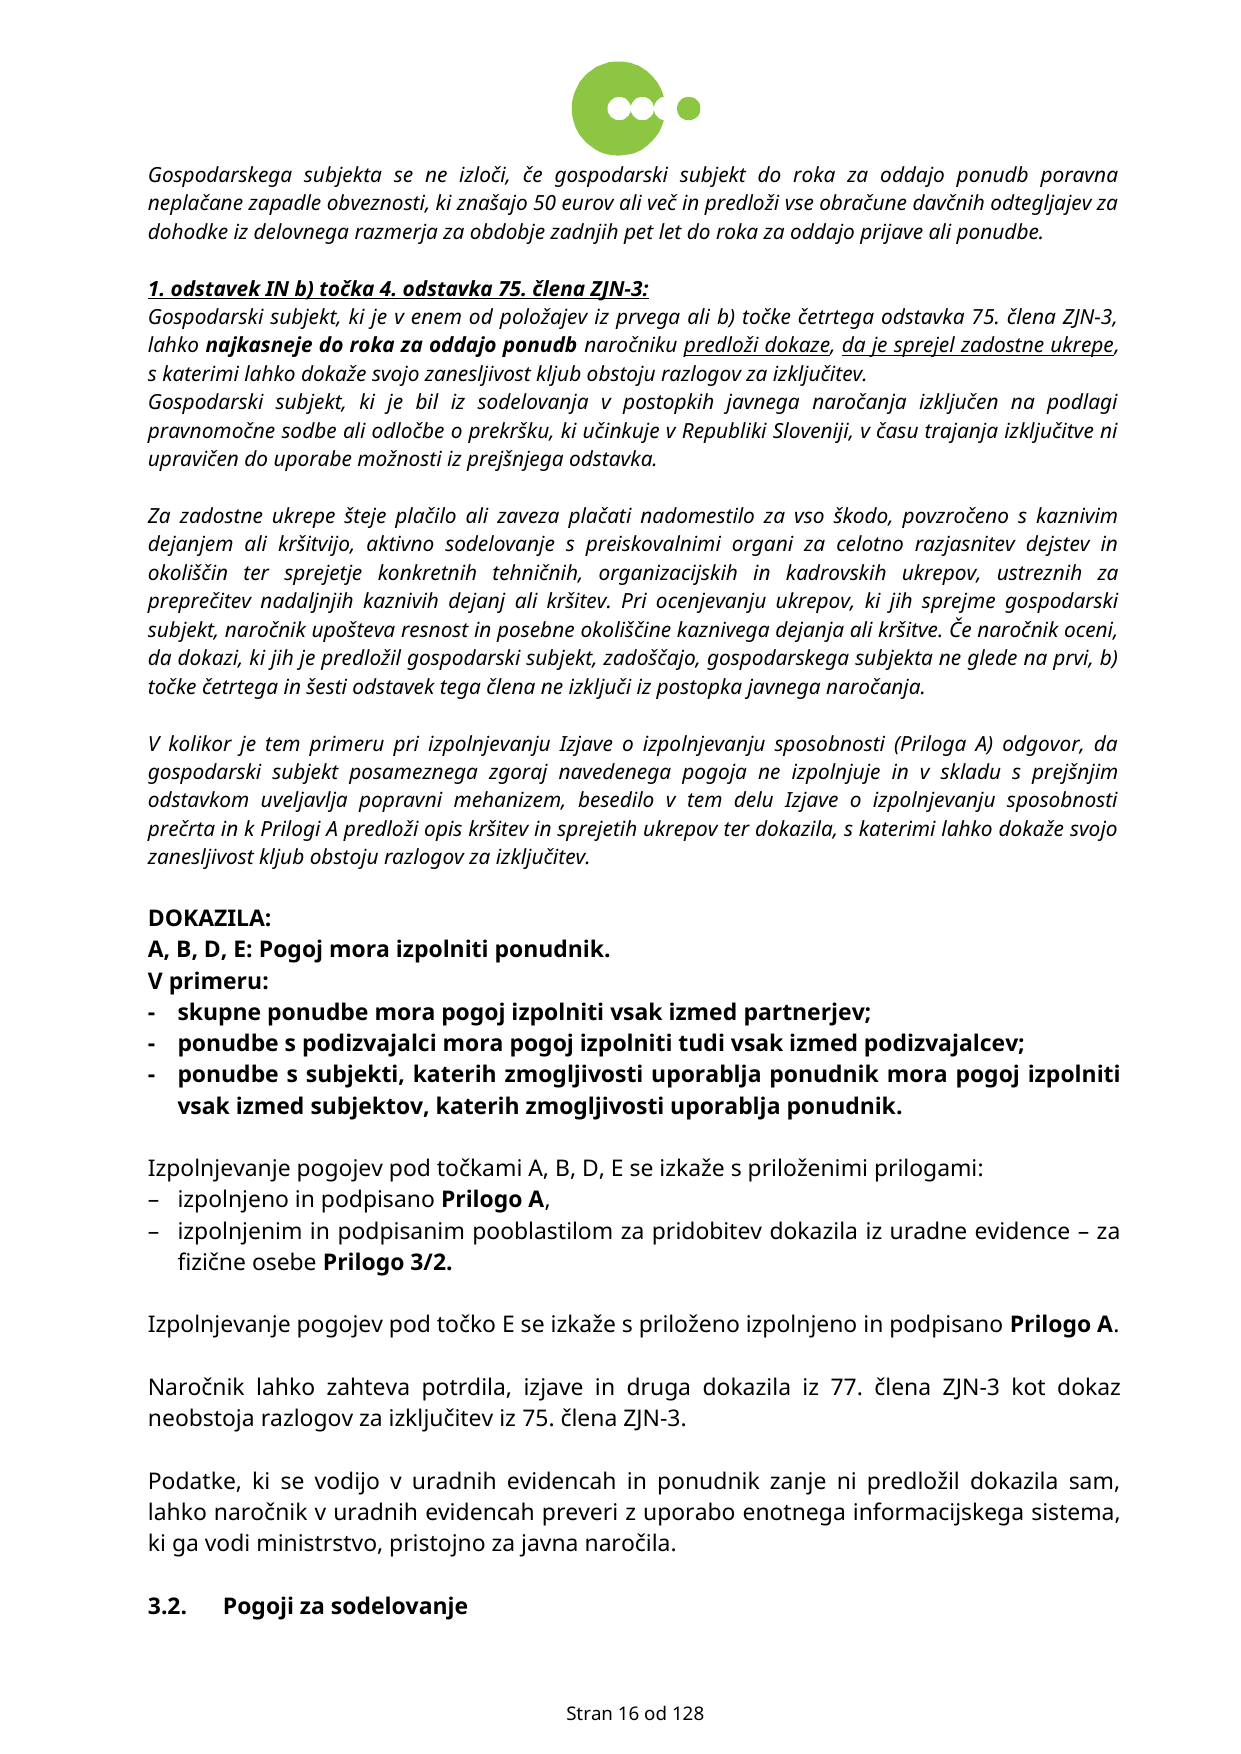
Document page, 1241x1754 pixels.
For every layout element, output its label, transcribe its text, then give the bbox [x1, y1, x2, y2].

text Gospodarski subjekt, ki je v enem od položajev iz prvega ali b) točke četrtega odstavka 75. člena ZJN-3, lahko najkasneje do roka za oddajo ponudb naročniku predloži dokaze, da je sprejel zadostne ukrepe, s katerimi lahko dokaže svojo zanesljivost kljub obstoju razlogov za izključitev. [148, 302, 1122, 387]
text Izpolnjevanje pogojev pod točkami A, B, D, E se izkaže s priloženimi prilogami: [148, 1152, 1122, 1183]
text A, B, D, E: Pogoj mora izpolniti ponudnik. [148, 933, 1122, 964]
text Izpolnjevanje pogojev pod točko E se izkaže s priloženo izpolnjeno in podpisano Prilogo A. [148, 1308, 1122, 1339]
list ponudbe s podizvajalci mora pogoj izpolniti tudi vsak izmed podizvajalcev; [148, 1027, 1122, 1058]
list izpolnjeno in podpisano Prilogo A, [148, 1183, 1122, 1214]
list ponudbe s subjekti, katerih zmogljivosti uporablja ponudnik mora pogoj izpolniti vsak izmed subjektov, katerih zmogljivosti uporablja ponudnik. [148, 1058, 1122, 1121]
text 1. odstavek IN b) točka 4. odstavka 75. člena ZJN-3: [148, 274, 1122, 302]
text V primeru: [148, 964, 1122, 996]
text Za zadostne ukrepe šteje plačilo ali zaveza plačati nadomestilo za vso škodo, povzročeno s kaznivim dejanjem ali kršitvijo, aktivno sodelovanje s preiskovalnimi organi za celotno razjasnitev dejstev in okoliščin ter sprejetje konkretnih tehničnih, organizacijskih in kadrovskih ukrepov, ustreznih za preprečitev nadaljnjih kaznivih dejanj ali kršitev. Pri ocenjevanju ukrepov, ki jih sprejme gospodarski subjekt, naročnik upošteva resnost in posebne okoliščine kaznivega dejanja ali kršitve. Če naročnik oceni, da dokazi, ki jih je predložil gospodarski subjekt, zadoščajo, gospodarskega subjekta ne glede na prvi, b) točke četrtega in šesti odstavek tega člena ne izključi iz postopka javnega naročanja. [148, 501, 1122, 700]
list izpolnjenim in podpisanim pooblastilom za pridobitev dokazila iz uradne evidence – za fizične osebe Prilogo 3/2. [148, 1214, 1122, 1277]
text Naročnik lahko zahteva potrdila, izjave in druga dokazila iz 77. člena ZJN-3 kot dokaz neobstoja razlogov za izključitev iz 75. člena ZJN-3. [148, 1371, 1122, 1433]
list Pogoji za sodelovanje [148, 1589, 1122, 1621]
list skupne ponudbe mora pogoj izpolniti vsak izmed partnerjev; [148, 996, 1122, 1027]
text DOKAZILA: [148, 902, 1122, 933]
text Gospodarskega subjekta se ne izloči, če gospodarski subjekt do roka za oddajo ponudb poravna neplačane zapadle obveznosti, ki znašajo 50 eurov ali več in predloži vse obračune davčnih odtegljajev za dohodke iz delovnega razmerja za obdobje zadnjih pet let do roka za oddajo prijave ali ponudbe. [148, 160, 1122, 245]
text Gospodarski subjekt, ki je bil iz sodelovanja v postopkih javnega naročanja izključen na podlagi pravnomočne sodbe ali odločbe o prekršku, ki učinkuje v Republiki Sloveniji, v času trajanja izključitve ni upravičen do uporabe možnosti iz prejšnjega odstavka. [148, 387, 1122, 473]
text V kolikor je tem primeru pri izpolnjevanju Izjave o izpolnjevanju sposobnosti (Priloga A) odgovor, da gospodarski subjekt posameznega zgoraj navedenega pogoja ne izpolnjuje in v skladu s prejšnjim odstavkom uveljavlja popravni mehanizem, besedilo v tem delu Izjave o izpolnjevanju sposobnosti prečrta in k Prilogi A predloži opis kršitev in sprejetih ukrepov ter dokazila, s katerimi lahko dokaže svojo zanesljivost kljub obstoju razlogov za izključitev. [148, 729, 1122, 871]
text Podatke, ki se vodijo v uradnih evidencah in ponudnik zanje ni predložil dokazila sam, lahko naročnik v uradnih evidencah preveri z uporabo enotnega informacijskega sistema, ki ga vodi ministrstvo, pristojno za javna naročila. [148, 1464, 1122, 1558]
